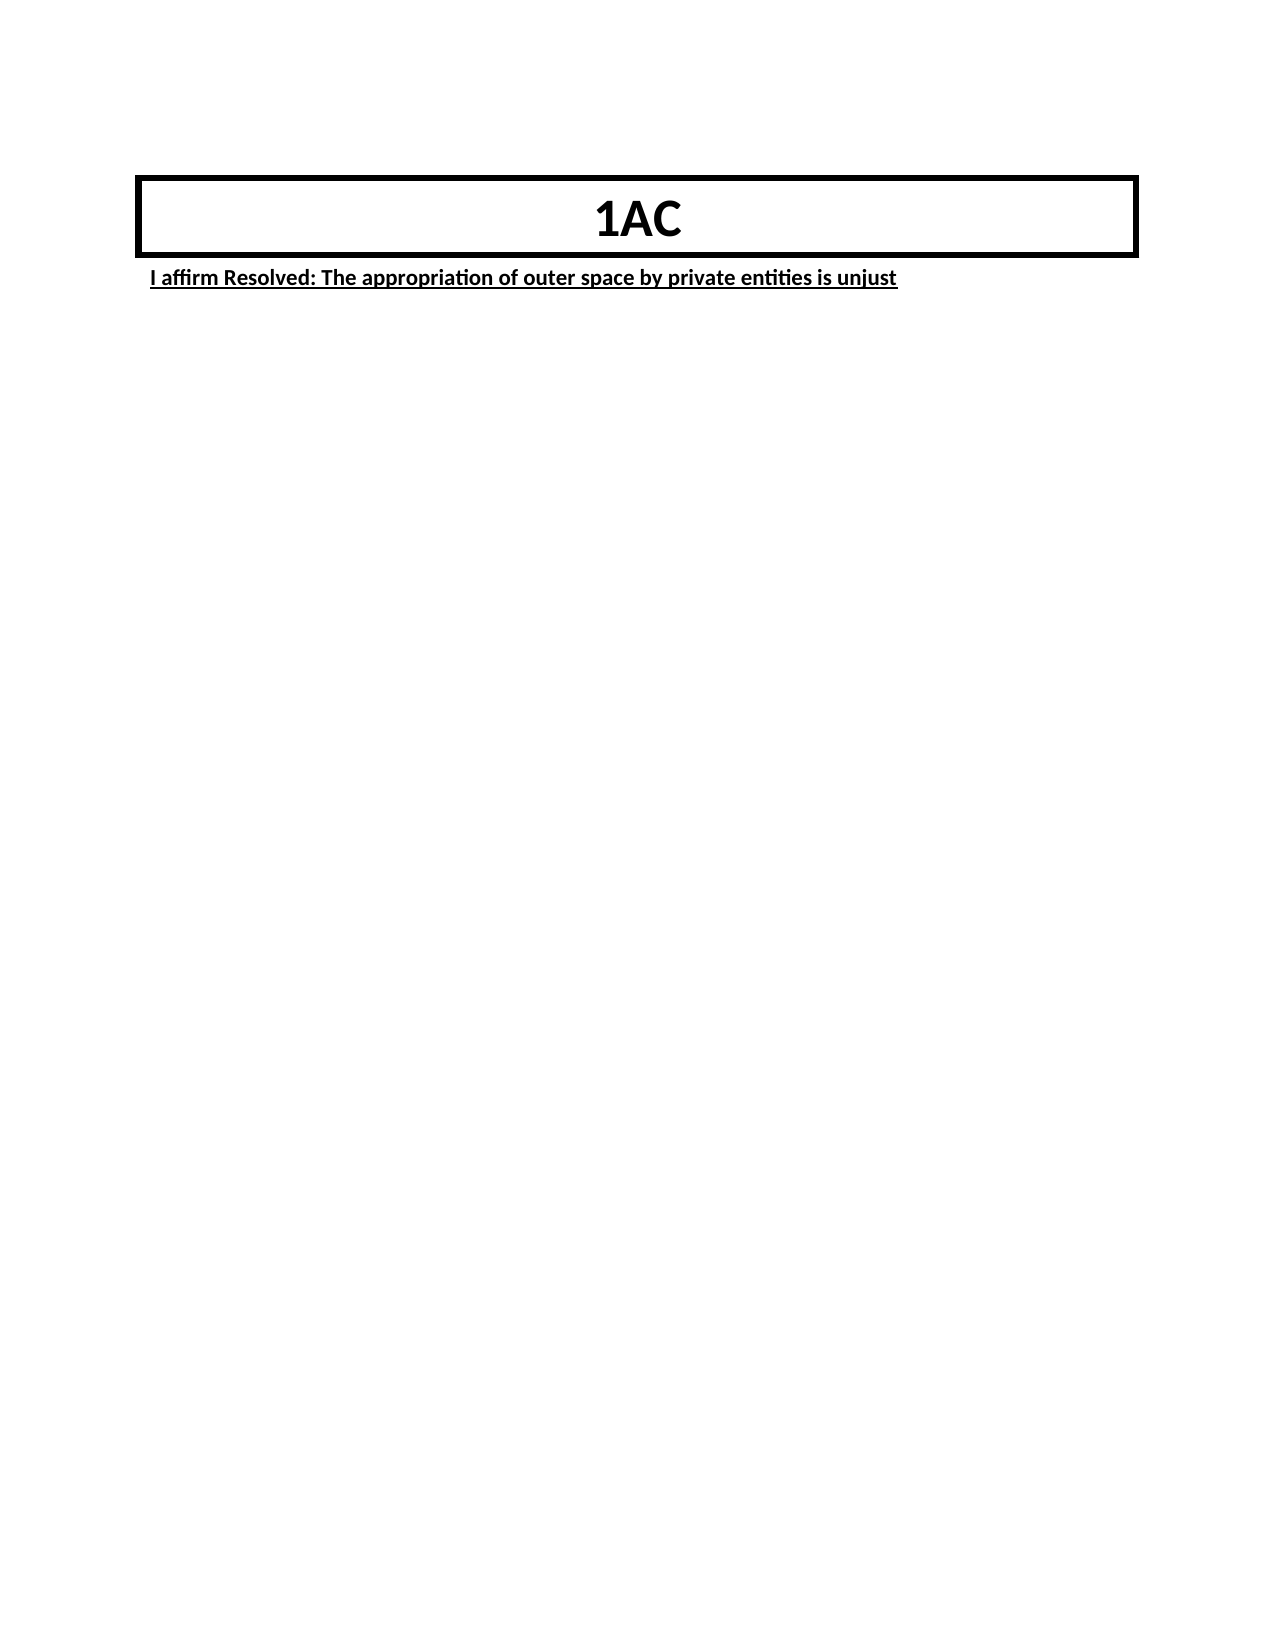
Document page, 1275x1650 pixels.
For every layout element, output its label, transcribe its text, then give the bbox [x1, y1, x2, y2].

text I affirm Resolved: The appropriation of outer space by private entities is unjust [150, 263, 1125, 291]
subtitle 1AC [142, 181, 1133, 252]
